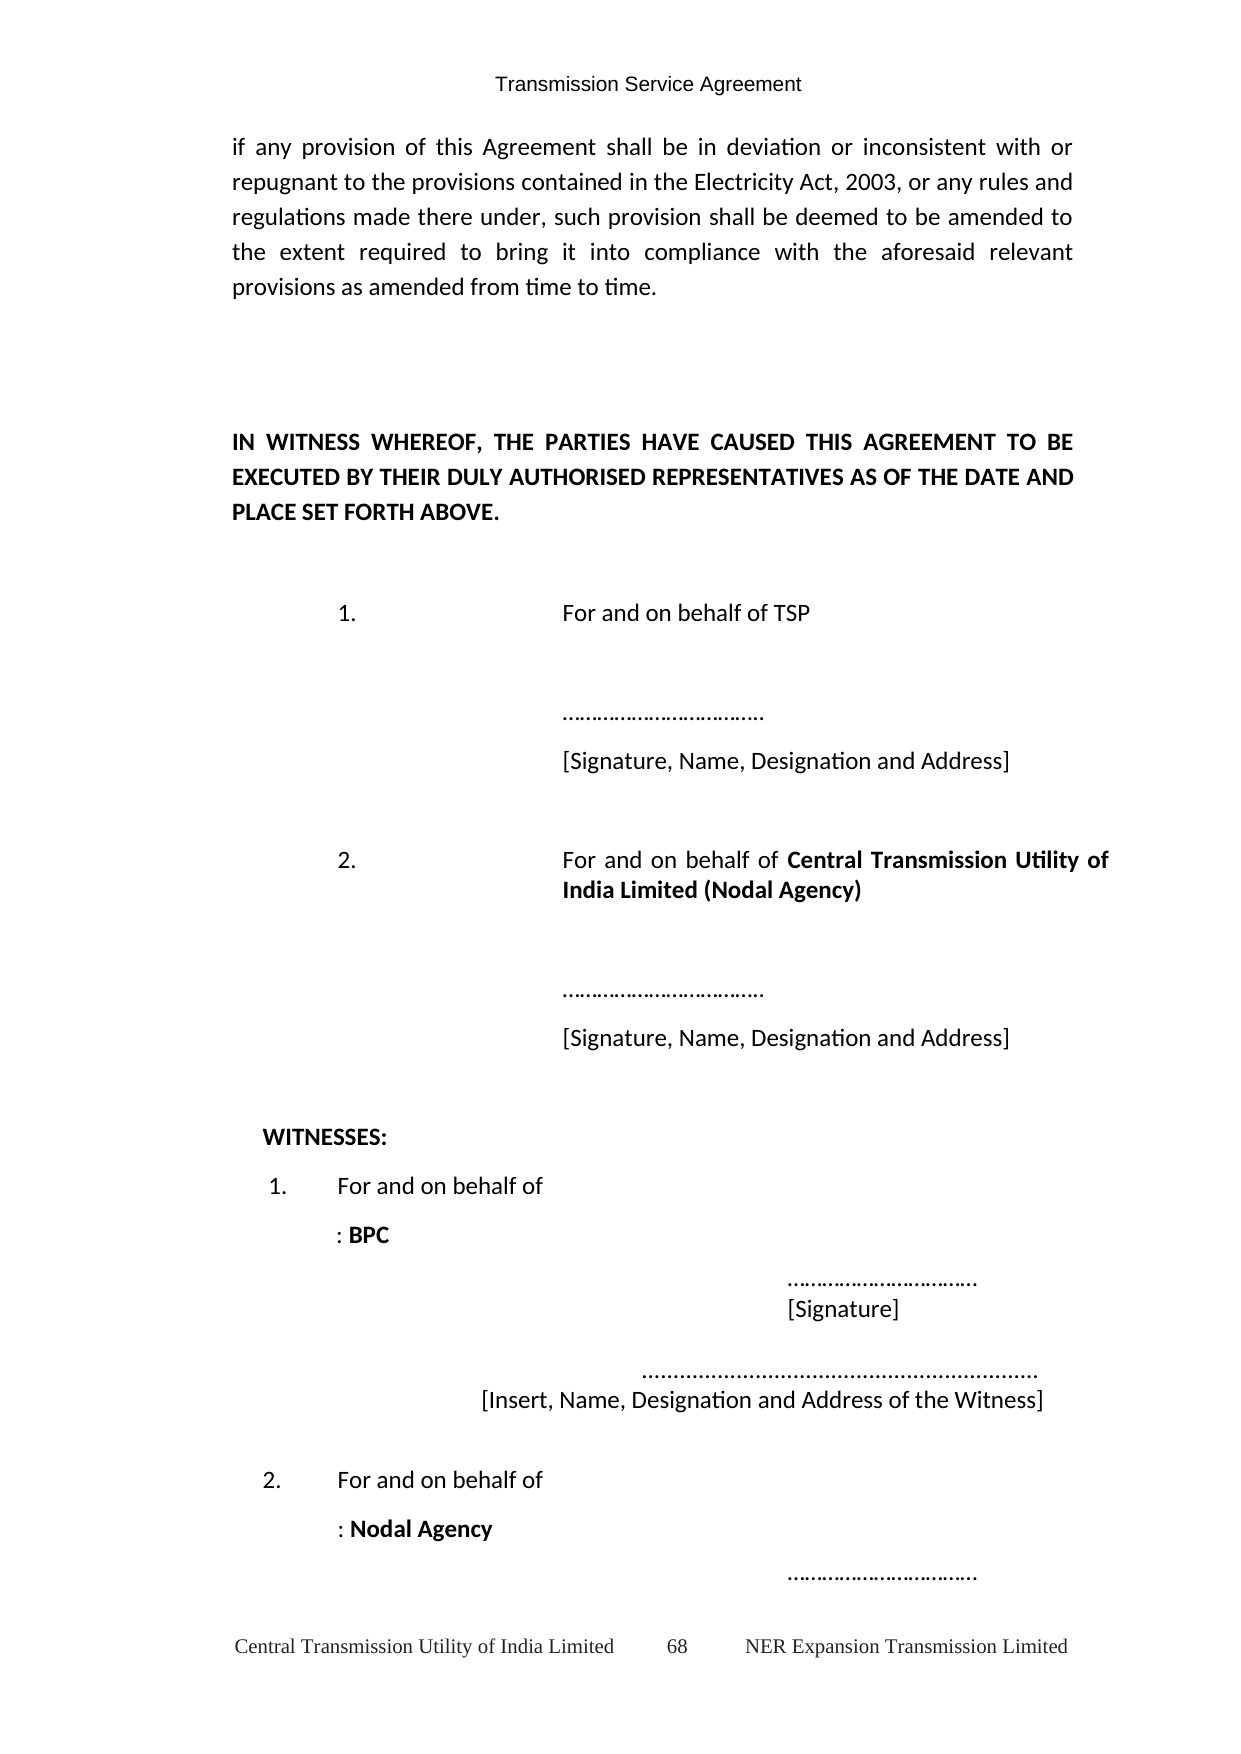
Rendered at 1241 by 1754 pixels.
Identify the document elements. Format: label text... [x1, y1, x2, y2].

text : BPC [262, 1219, 1109, 1250]
text …………………………….. [262, 696, 1109, 727]
text 2. For and on behalf of [262, 1464, 1109, 1495]
text [Signature, Name, Designation and Address] [487, 1022, 1109, 1053]
text : Nodal Agency [337, 1513, 1109, 1544]
text [Signature, Name, Designation and Address] [487, 745, 1109, 776]
text …………………………… [712, 1556, 1109, 1587]
text [Signature] [262, 1293, 1109, 1323]
text ............................................................... [571, 1354, 1109, 1384]
subtitle IN WITNESS WHEREOF, THE PARTIES HAVE CAUSED THIS AGREEMENT TO BE EXECUTED BY THEIR DULY AUTHORISED REPRESENTATIVES AS OF THE DATE AND PLACE SET FORTH ABOVE. [232, 426, 1075, 527]
text [Insert, Name, Designation and Address of the Witness] [187, 1384, 1044, 1415]
text 1. For and on behalf of [262, 1170, 1109, 1201]
text WITNESSES: [262, 1121, 1109, 1151]
text …………………………….. [487, 973, 1109, 1003]
text 2. For and on behalf of Central Transmission Utility of India Limited (Nodal Agency) [337, 844, 1109, 905]
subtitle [232, 131, 1075, 302]
text 1. For and on behalf of TSP [262, 597, 1109, 628]
text …………………………… [712, 1262, 1109, 1293]
